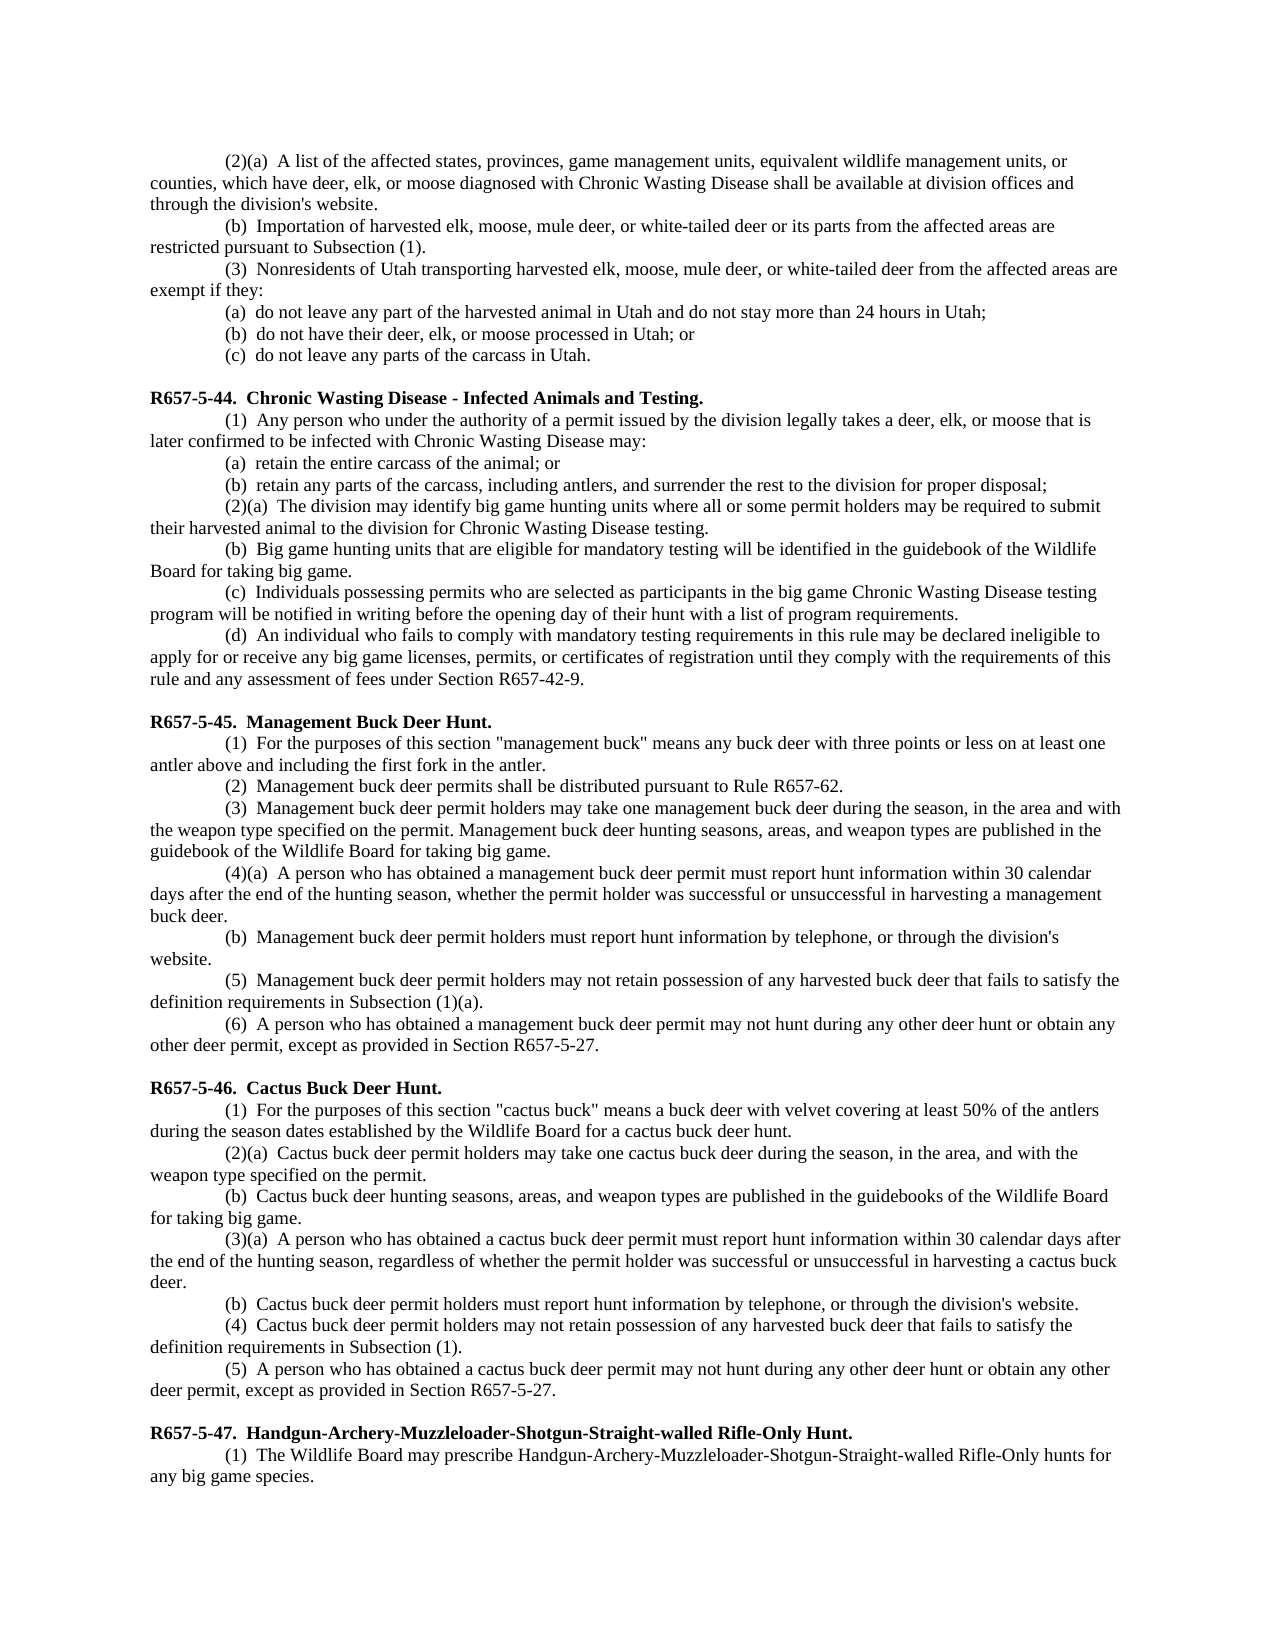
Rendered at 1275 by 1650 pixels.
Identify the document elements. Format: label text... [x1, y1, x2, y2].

text (4) Cactus buck deer permit holders may not retain possession of any harvested buck deer that fails to satisfy the definition requirements in Subsection (1). [150, 1314, 1125, 1357]
text R657-5-44. Chronic Wasting Disease - Infected Animals and Testing. [150, 387, 1125, 409]
text (5) Management buck deer permit holders may not retain possession of any harvested buck deer that fails to satisfy the definition requirements in Subsection (1)(a). [150, 969, 1125, 1012]
text (3) Nonresidents of Utah transporting harvested elk, moose, mule deer, or white-tailed deer from the affected areas are exempt if they: [150, 258, 1125, 301]
text (b) Cactus buck deer hunting seasons, areas, and weapon types are published in the guidebooks of the Wildlife Board for taking big game. [150, 1185, 1125, 1228]
text (6) A person who has obtained a management buck deer permit may not hunt during any other deer hunt or obtain any other deer permit, except as provided in Section R657-5-27. [150, 1012, 1125, 1056]
text (1) The Wildlife Board may prescribe Handgun-Archery-Muzzleloader-Shotgun-Straight-walled Rifle-Only hunts for any big game species. [150, 1444, 1125, 1487]
text (b) retain any parts of the carcass, including antlers, and surrender the rest to the division for proper disposal; [150, 473, 1125, 495]
text (4)(a) A person who has obtained a management buck deer permit must report hunt information within 30 calendar days after the end of the hunting season, whether the permit holder was successful or unsuccessful in harvesting a management buck deer. [150, 862, 1125, 926]
text (b) Big game hunting units that are eligible for mandatory testing will be identified in the guidebook of the Wildlife Board for taking big game. [150, 538, 1125, 581]
text (b) Management buck deer permit holders must report hunt information by telephone, or through the division's website. [150, 926, 1125, 969]
text (1) For the purposes of this section "management buck" means any buck deer with three points or less on at least one antler above and including the first fork in the antler. [150, 732, 1125, 775]
text (2)(a) A list of the affected states, provinces, game management units, equivalent wildlife management units, or counties, which have deer, elk, or moose diagnosed with Chronic Wasting Disease shall be available at division offices and through the division's website. [150, 150, 1125, 215]
text (a) retain the entire carcass of the animal; or [150, 452, 1125, 473]
text (2) Management buck deer permits shall be distributed pursuant to Rule R657-62. [150, 775, 1125, 797]
text (a) do not leave any part of the harvested animal in Utah and do not stay more than 24 hours in Utah; [150, 301, 1125, 322]
text (b) Importation of harvested elk, moose, mule deer, or white-tailed deer or its parts from the affected areas are restricted pursuant to Subsection (1). [150, 215, 1125, 258]
text (1) Any person who under the authority of a permit issued by the division legally takes a deer, elk, or moose that is later confirmed to be infected with Chronic Wasting Disease may: [150, 409, 1125, 452]
text (b) do not have their deer, elk, or moose processed in Utah; or [150, 322, 1125, 344]
text (b) Cactus buck deer permit holders must report hunt information by telephone, or through the division's website. [150, 1293, 1125, 1314]
text (2)(a) The division may identify big game hunting units where all or some permit holders may be required to submit their harvested animal to the division for Chronic Wasting Disease testing. [150, 495, 1125, 538]
text R657-5-47. Handgun-Archery-Muzzleloader-Shotgun-Straight-walled Rifle-Only Hunt. [150, 1422, 1125, 1444]
text (d) An individual who fails to comply with mandatory testing requirements in this rule may be declared ineligible to apply for or receive any big game licenses, permits, or certificates of registration until they comply with the requirements of this rule and any assessment of fees under Section R657-42-9. [150, 624, 1125, 689]
text R657-5-45. Management Buck Deer Hunt. [150, 711, 1125, 732]
text R657-5-46. Cactus Buck Deer Hunt. [150, 1077, 1125, 1099]
text (3)(a) A person who has obtained a cactus buck deer permit must report hunt information within 30 calendar days after the end of the hunting season, regardless of whether the permit holder was successful or unsuccessful in harvesting a cactus buck deer. [150, 1228, 1125, 1293]
text (5) A person who has obtained a cactus buck deer permit may not hunt during any other deer hunt or obtain any other deer permit, except as provided in Section R657-5-27. [150, 1357, 1125, 1401]
text (c) Individuals possessing permits who are selected as participants in the big game Chronic Wasting Disease testing program will be notified in writing before the opening day of their hunt with a list of program requirements. [150, 581, 1125, 624]
text (1) For the purposes of this section "cactus buck" means a buck deer with velvet covering at least 50% of the antlers during the season dates established by the Wildlife Board for a cactus buck deer hunt. [150, 1099, 1125, 1142]
text (2)(a) Cactus buck deer permit holders may take one cactus buck deer during the season, in the area, and with the weapon type specified on the permit. [150, 1142, 1125, 1185]
text (3) Management buck deer permit holders may take one management buck deer during the season, in the area and with the weapon type specified on the permit. Management buck deer hunting seasons, areas, and weapon types are published in the guidebook of the Wildlife Board for taking big game. [150, 797, 1125, 862]
text (c) do not leave any parts of the carcass in Utah. [150, 344, 1125, 366]
